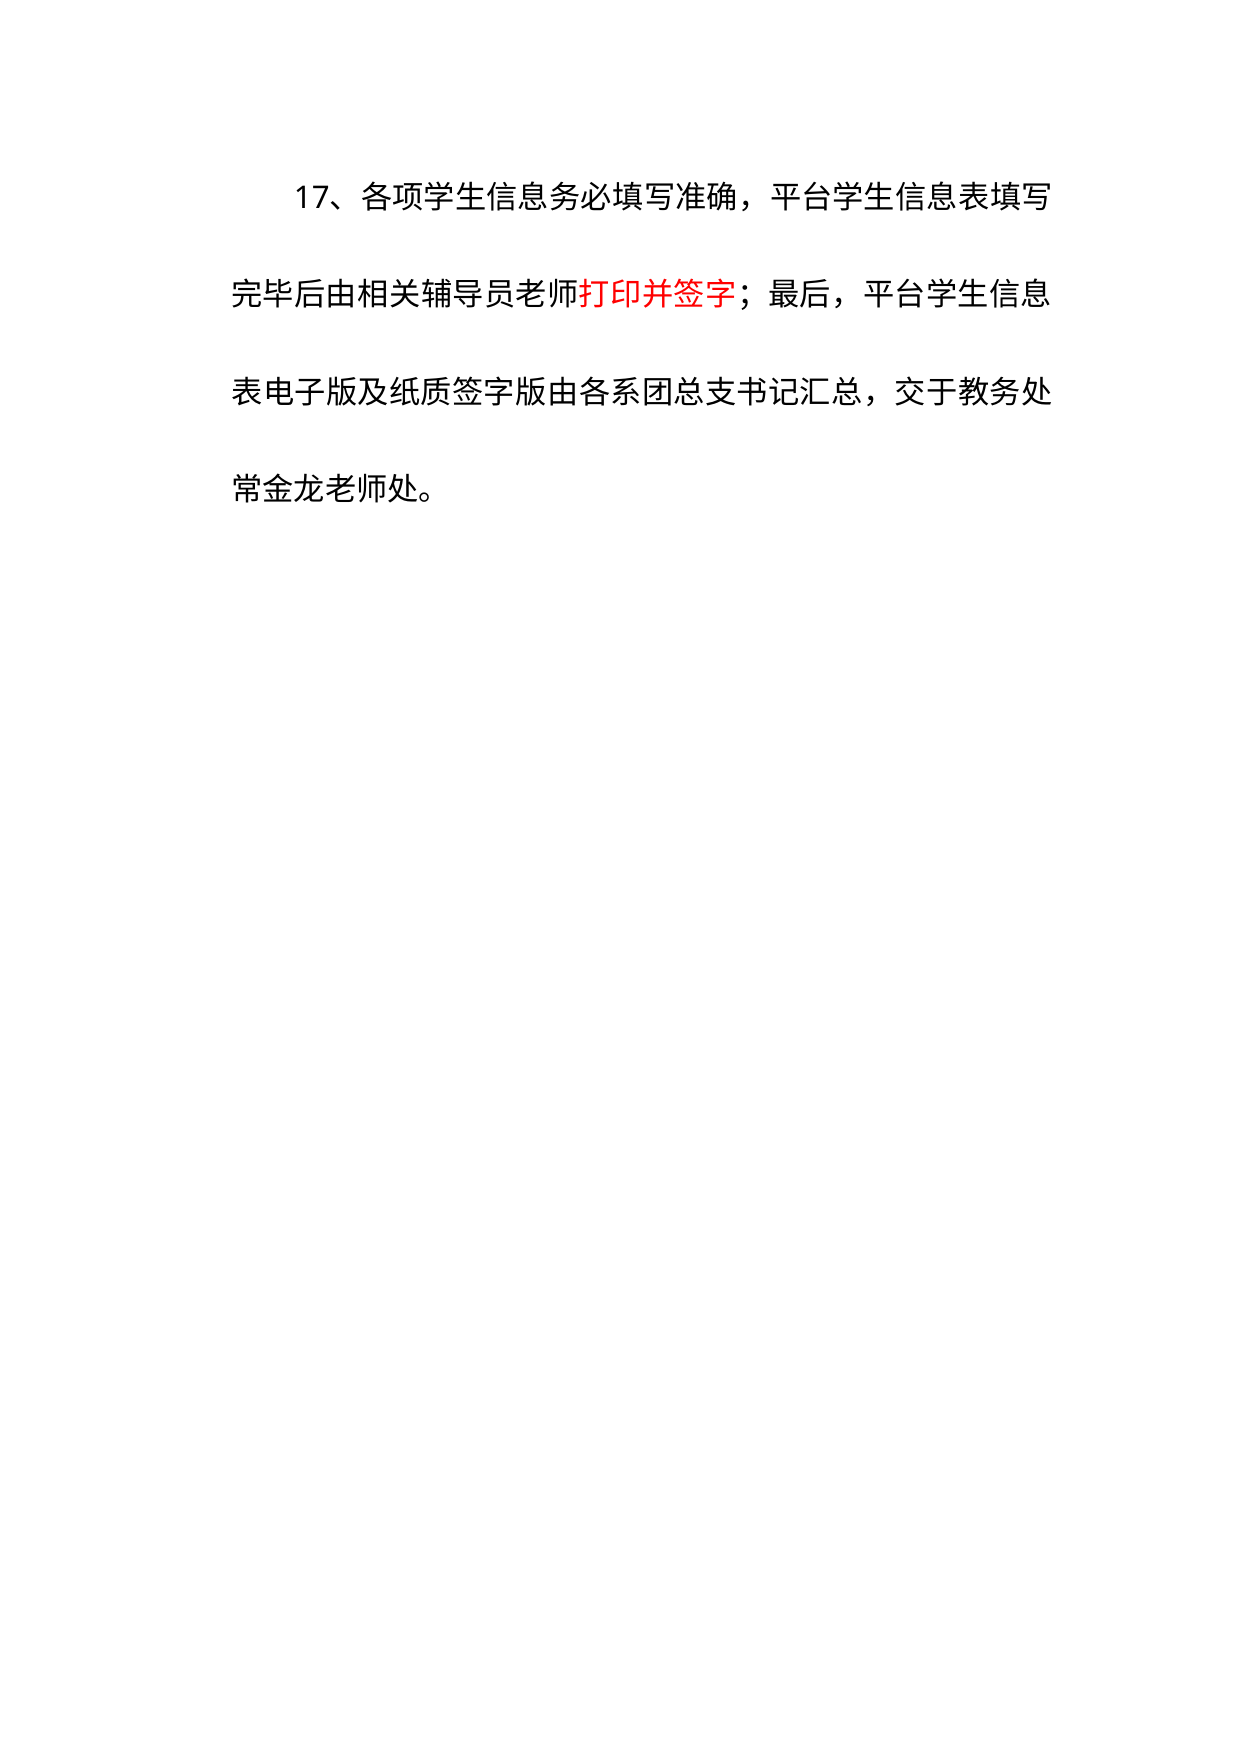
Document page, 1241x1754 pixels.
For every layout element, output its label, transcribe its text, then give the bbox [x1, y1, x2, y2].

text 17、各项学生信息务必填写准确，平台学生信息表填写完毕后由相关辅导员老师打印并签字；最后，平台学生信息表电子版及纸质签字版由各系团总支书记汇总，交于教务处常金龙老师处。 [231, 162, 1053, 519]
